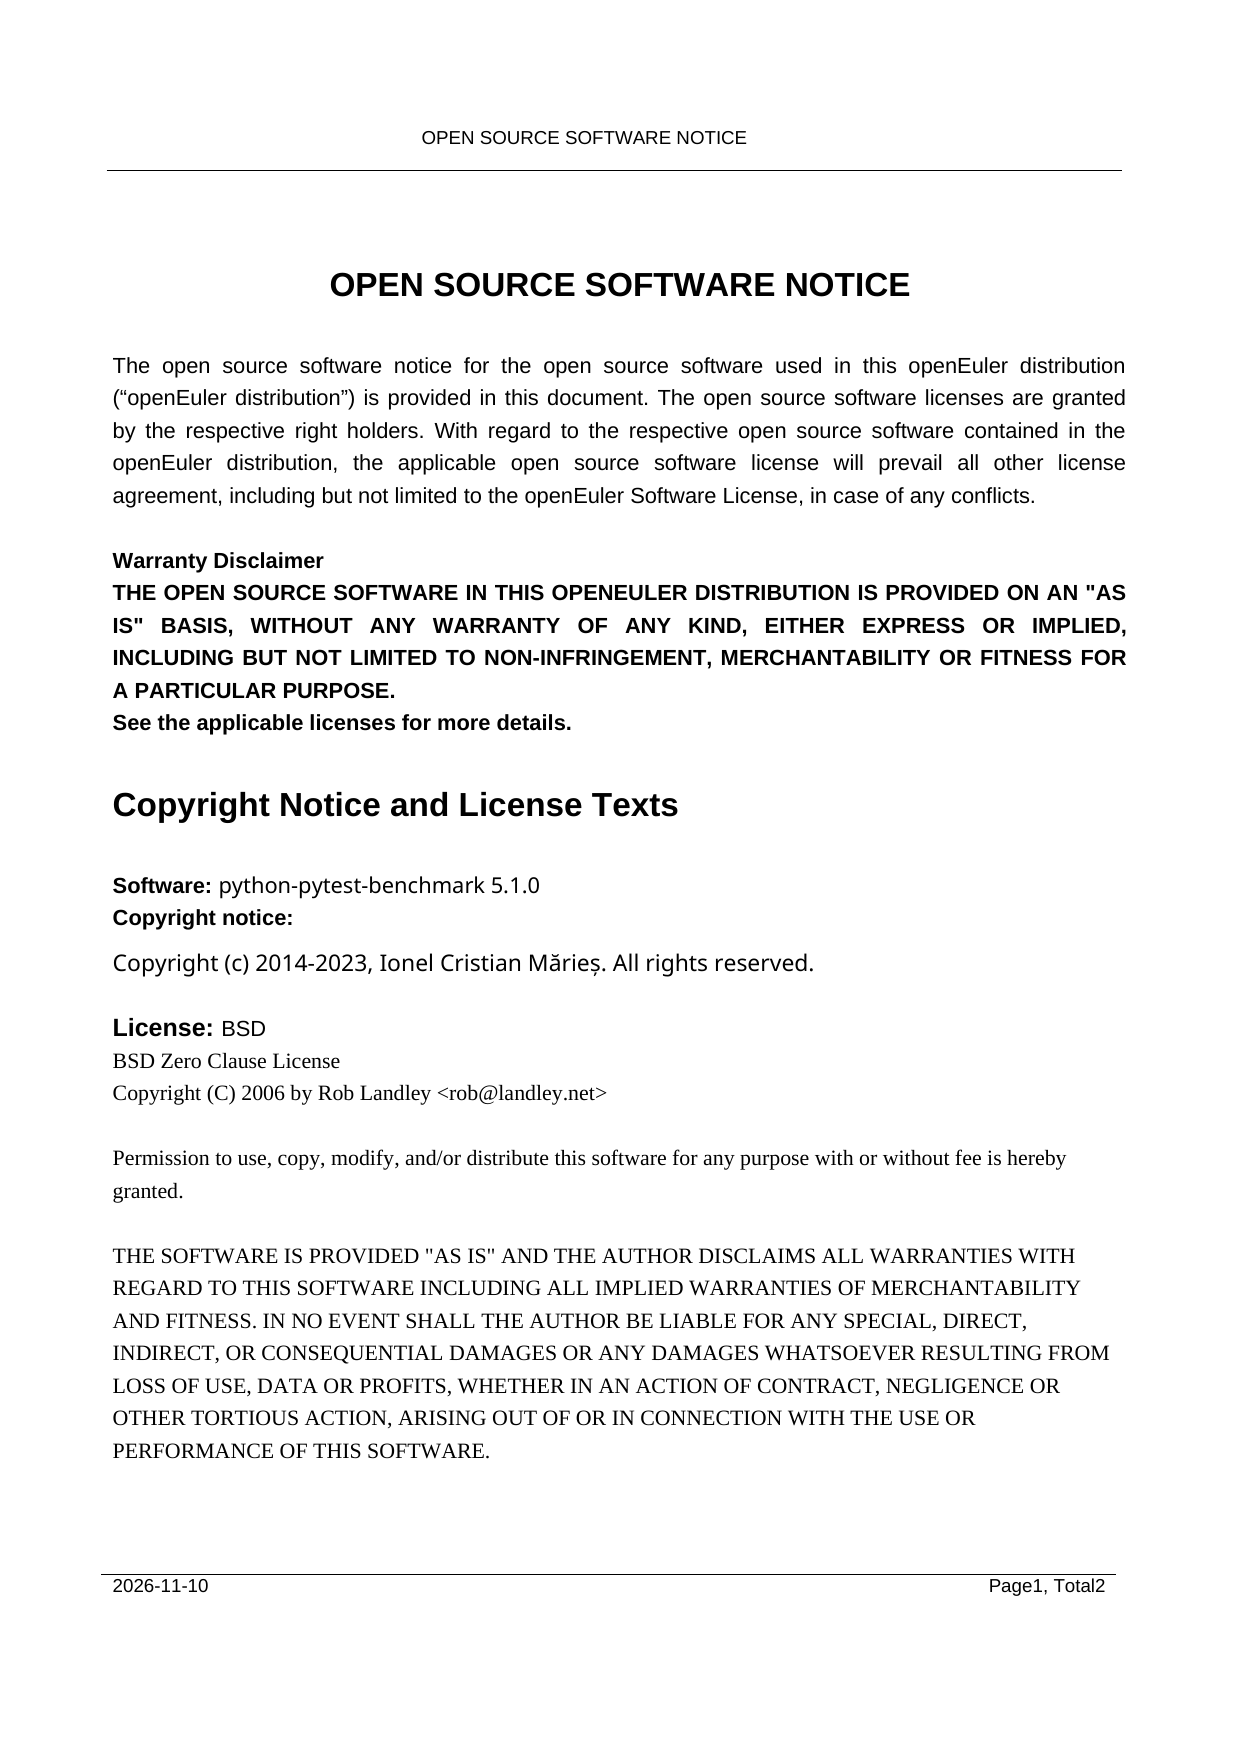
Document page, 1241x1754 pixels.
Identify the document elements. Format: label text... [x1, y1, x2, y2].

text Warranty Disclaimer [112, 544, 1128, 576]
text Copyright notice: [112, 901, 1128, 934]
text Copyright Notice and License Texts [112, 771, 1128, 836]
text Copyright (c) 2014-2023, Ionel Cristian Mărieș. All rights reserved. [112, 947, 1128, 1012]
text License: BSD [112, 1012, 1128, 1044]
text THE OPEN SOURCE SOFTWARE IN THIS OPENEULER DISTRIBUTION IS PROVIDED ON AN "AS IS" BASIS, WITHOUT ANY WARRANTY OF ANY KIND, EITHER EXPRESS OR IMPLIED, INCLUDING BUT NOT LIMITED TO NON-INFRINGEMENT, MERCHANTABILITY OR FITNESS FOR A PARTICULAR PURPOSE. See the applicable licenses for more details. [112, 576, 1128, 739]
text BSD Zero Clause License Copyright (C) 2006 by Rob Landley <rob@landley.net> Permission to use, copy, modify, and/or distribute this software for any purpose with or without fee is hereby granted. THE SOFTWARE IS PROVIDED "AS IS" AND THE AUTHOR DISCLAIMS ALL WARRANTIES WITH REGARD TO THIS SOFTWARE INCLUDING ALL IMPLIED WARRANTIES OF MERCHANTABILITY AND FITNESS. IN NO EVENT SHALL THE AUTHOR BE LIABLE FOR ANY SPECIAL, DIRECT, INDIRECT, OR CONSEQUENTIAL DAMAGES OR ANY DAMAGES WHATSOEVER RESULTING FROM LOSS OF USE, DATA OR PROFITS, WHETHER IN AN ACTION OF CONTRACT, NEGLIGENCE OR OTHER TORTIOUS ACTION, ARISING OUT OF OR IN CONNECTION WITH THE USE OR PERFORMANCE OF THIS SOFTWARE. [112, 1044, 1128, 1499]
text The open source software notice for the open source software used in this openEuler distribution (“openEuler distribution”) is provided in this document. The open source software licenses are granted by the respective right holders. With regard to the respective open source software contained in the openEuler distribution, the applicable open source software license will prevail all other license agreement, including but not limited to the openEuler Software License, in case of any conflicts. [112, 349, 1128, 511]
title Software: python-pytest-benchmark 5.1.0 [112, 869, 1128, 901]
text OPEN SOURCE SOFTWARE NOTICE [112, 251, 1128, 316]
